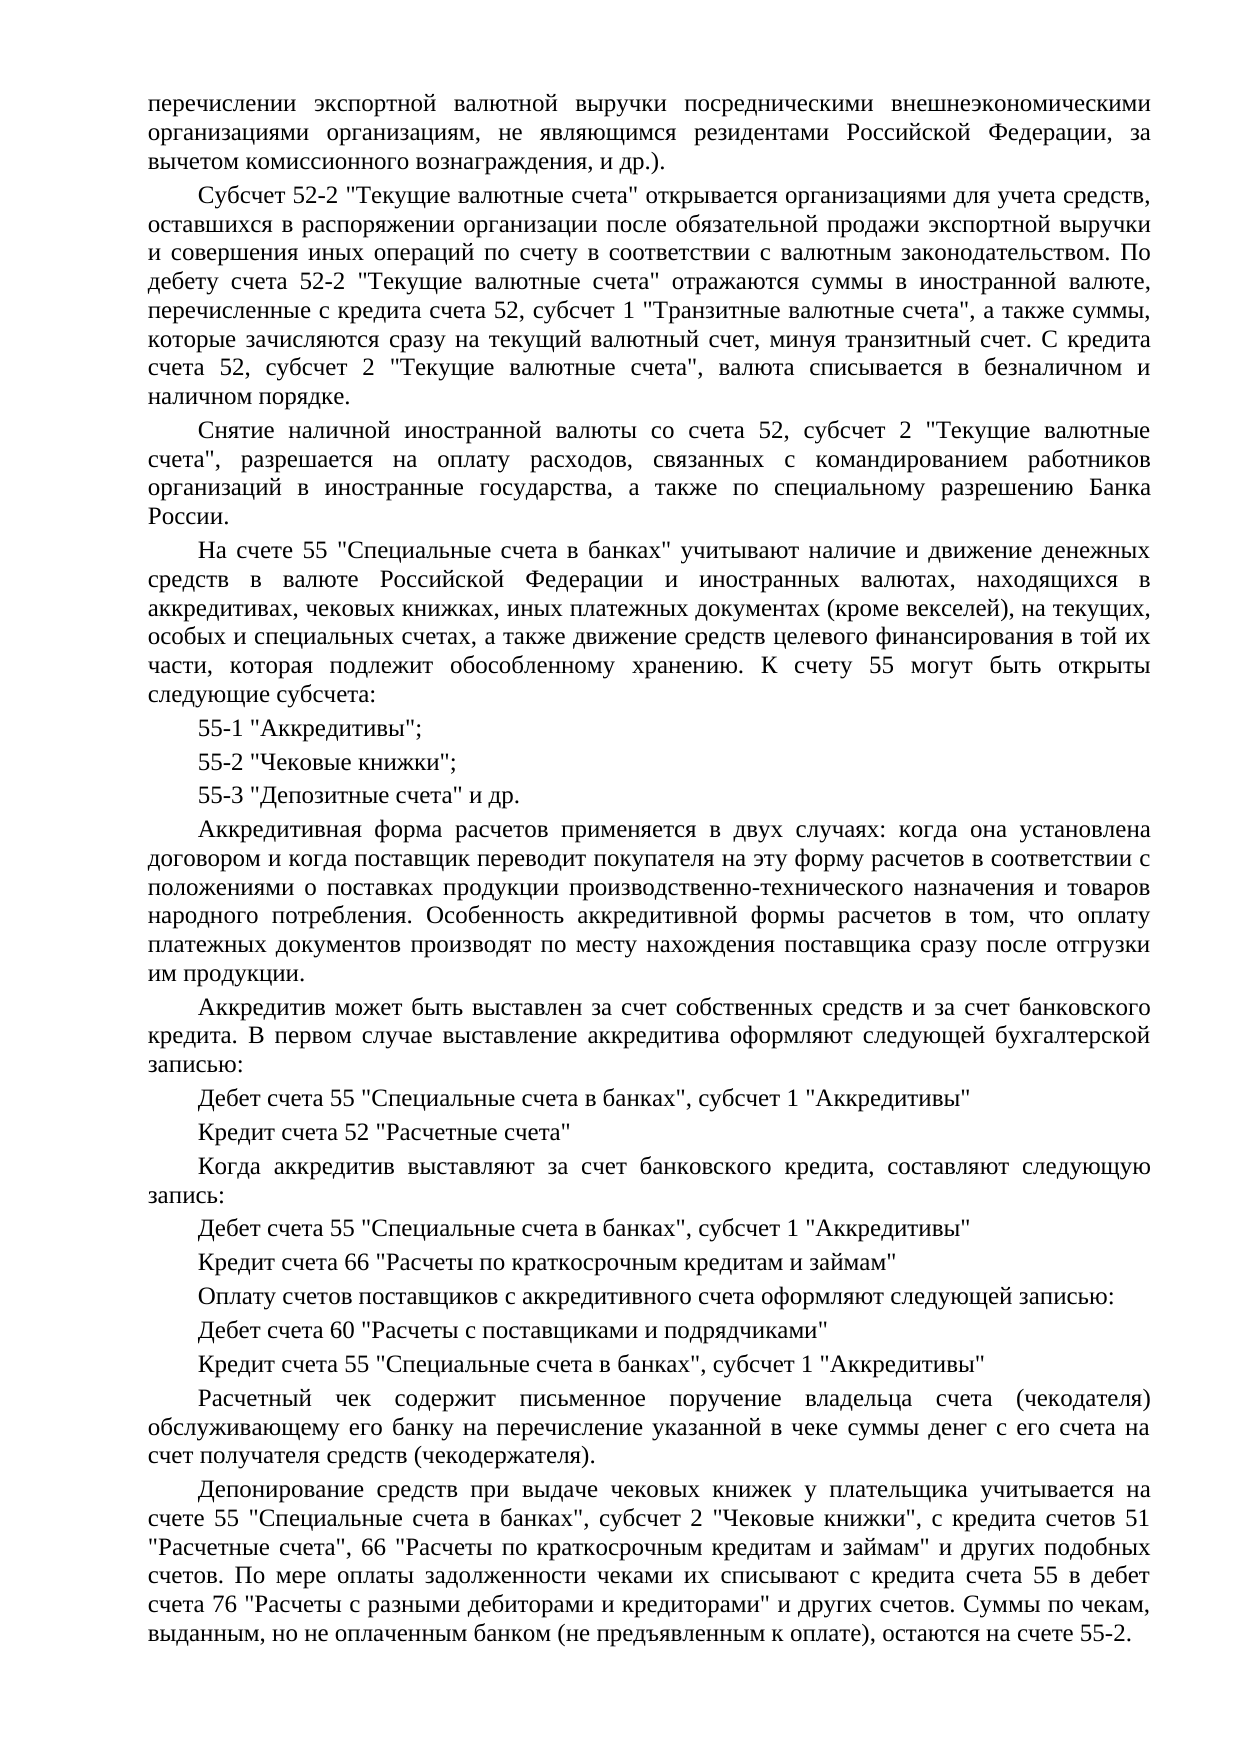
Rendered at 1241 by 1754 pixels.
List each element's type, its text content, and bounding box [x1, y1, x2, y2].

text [148, 88, 1152, 175]
text Дебет счета 55 "Специальные счета в банках", субсчет 1 "Аккредитивы" [148, 1083, 1152, 1112]
text Кредит счета 52 "Расчетные счета" [148, 1117, 1152, 1146]
text Оплату счетов поставщиков с аккредитивного счета оформляют следующей записью: [148, 1281, 1152, 1310]
text На счете 55 "Специальные счета в банках" учитывают наличие и движение денежных средств в валюте Российской Федерации и иностранных валютах, находящихся в аккредитивах, чековых книжках, иных платежных документах (кроме векселей), на текущих, особых и специальных счетах, а также движение средств целевого финансирования в той их части, которая подлежит обособленному хранению. К счету 55 могут быть открыты следующие субсчета: [148, 535, 1152, 708]
text Аккредитив может быть выставлен за счет собственных средств и за счет банковского кредита. В первом случае выставление аккредитива оформляют следующей бухгалтерской записью: [148, 992, 1152, 1078]
text Кредит счета 55 "Специальные счета в банках", субсчет 1 "Аккредитивы" [148, 1349, 1152, 1378]
text 55-2 "Чековые книжки"; [148, 747, 1152, 775]
text Когда аккредитив выставляют за счет банковского кредита, составляют следующую запись: [148, 1151, 1152, 1208]
text Аккредитивная форма расчетов применяется в двух случаях: когда она установлена договором и когда поставщик переводит покупателя на эту форму расчетов в соответствии с положениями о поставках продукции производственно-технического назначения и товаров народного потребления. Особенность аккредитивной формы расчетов в том, что оплату платежных документов производят по месту нахождения поставщика сразу после отгрузки им продукции. [148, 814, 1152, 987]
text Расчетный чек содержит письменное поручение владельца счета (чекодателя) обслуживающему его банку на перечисление указанной в чеке суммы денег с его счета на счет получателя средств (чекодержателя). [148, 1383, 1152, 1469]
text Дебет счета 60 "Расчеты с поставщиками и подрядчиками" [148, 1315, 1152, 1344]
text Кредит счета 66 "Расчеты по краткосрочным кредитам и займам" [148, 1247, 1152, 1276]
text 55-3 "Депозитные счета" и др. [148, 780, 1152, 809]
text Депонирование средств при выдаче чековых книжек у плательщика учитывается на счете 55 "Специальные счета в банках", субсчет 2 "Чековые книжки", с кредита счетов 51 "Расчетные счета", 66 "Расчеты по краткосрочным кредитам и займам" и других подобных счетов. По мере оплаты задолженности чеками их списывают с кредита счета 55 в дебет счета 76 "Расчеты с разными дебиторами и кредиторами" и других счетов. Суммы по чекам, выданным, но не оплаченным банком (не предъявленным к оплате), остаются на счете 55-2. [148, 1474, 1152, 1647]
text Дебет счета 55 "Специальные счета в банках", субсчет 1 "Аккредитивы" [148, 1213, 1152, 1242]
text 55-1 "Аккредитивы"; [148, 713, 1152, 741]
text Субсчет 52-2 "Текущие валютные счета" открывается организациями для учета средств, оставшихся в распоряжении организации после обязательной продажи экспортной выручки и совершения иных операций по счету в соответствии с валютным законодательством. По дебету счета 52-2 "Текущие валютные счета" отражаются суммы в иностранной валюте, перечисленные с кредита счета 52, субсчет 1 "Транзитные валютные счета", а также суммы, которые зачисляются сразу на текущий валютный счет, минуя транзитный счет. С кредита счета 52, субсчет 2 "Текущие валютные счета", валюта списывается в безналичном и наличном порядке. [148, 180, 1152, 410]
text Снятие наличной иностранной валюты со счета 52, субсчет 2 "Текущие валютные счета", разрешается на оплату расходов, связанных с командированием работников организаций в иностранные государства, а также по специальному разрешению Банка России. [148, 415, 1152, 530]
